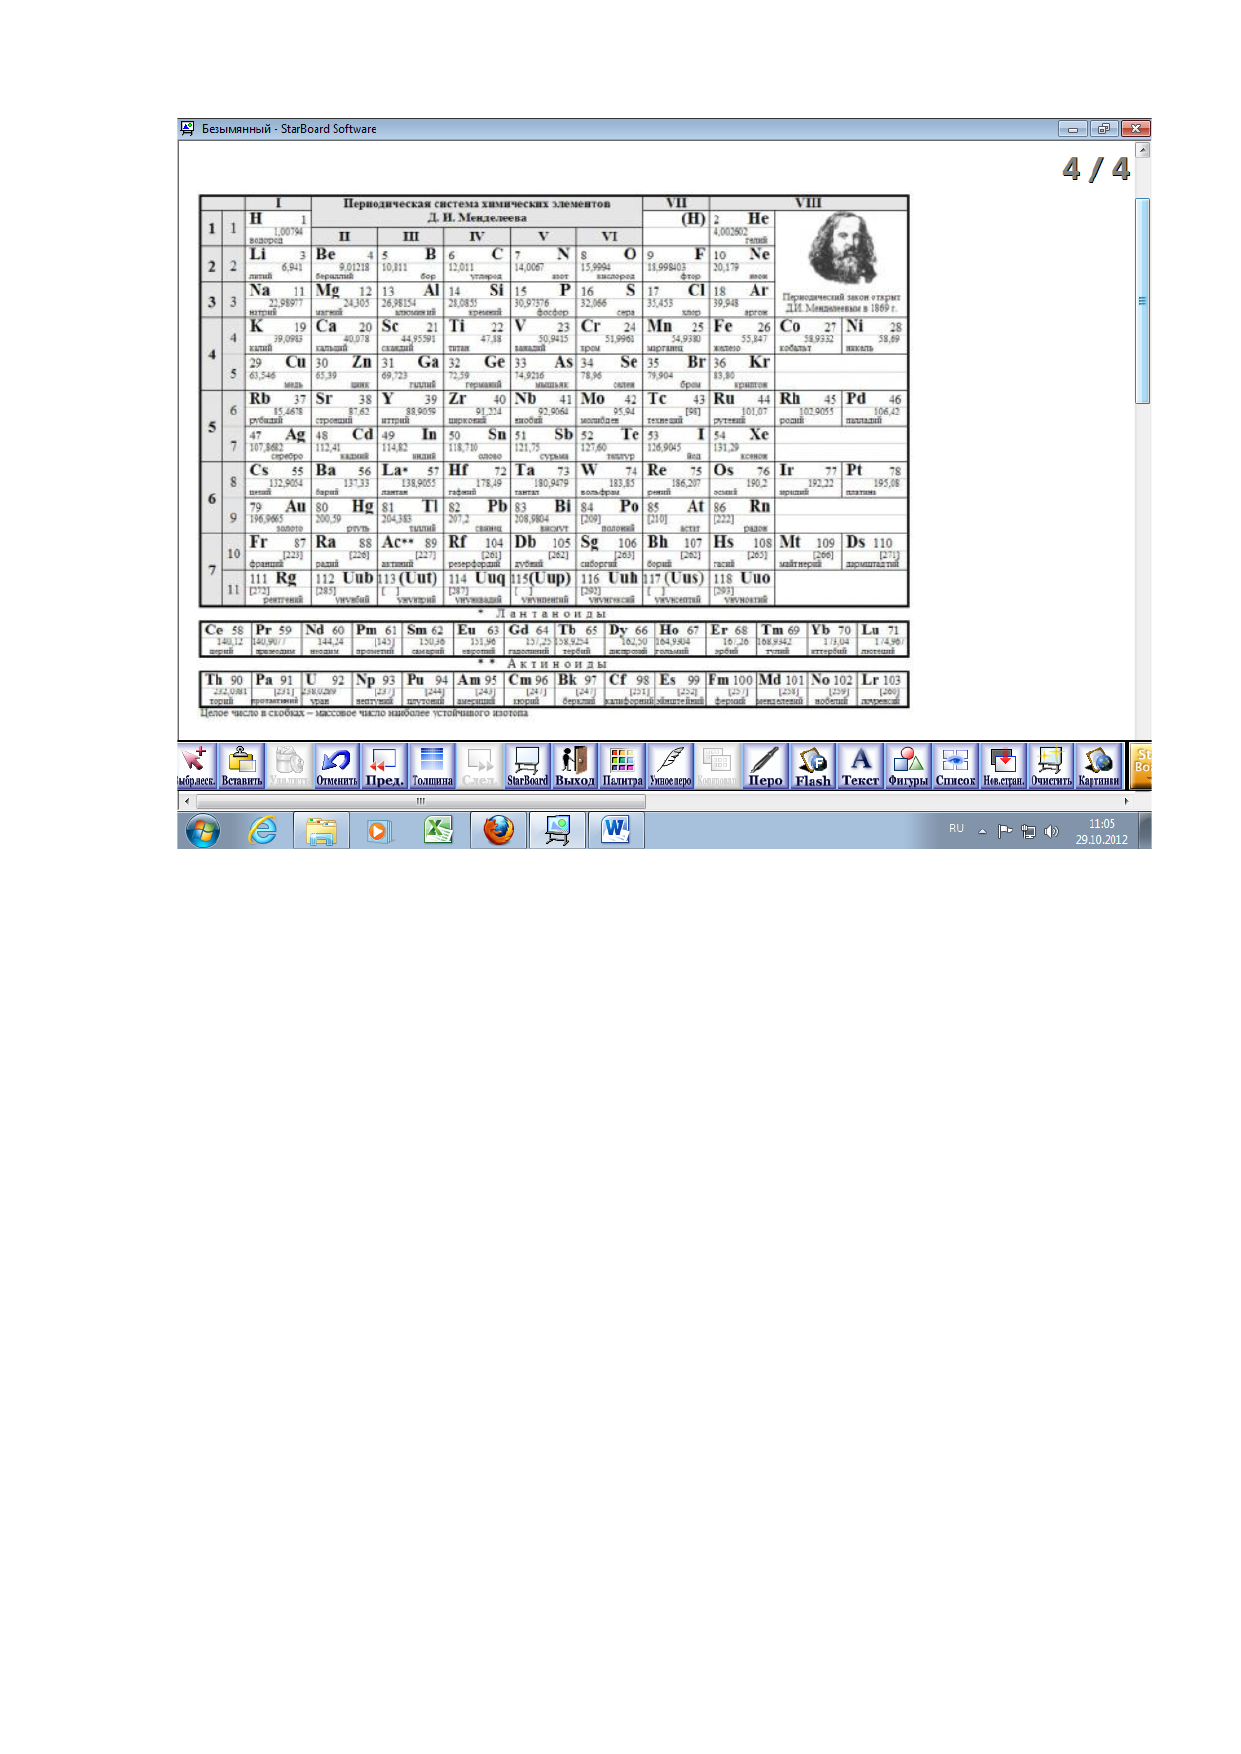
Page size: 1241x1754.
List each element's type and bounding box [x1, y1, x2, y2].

picture [177, 118, 1152, 849]
